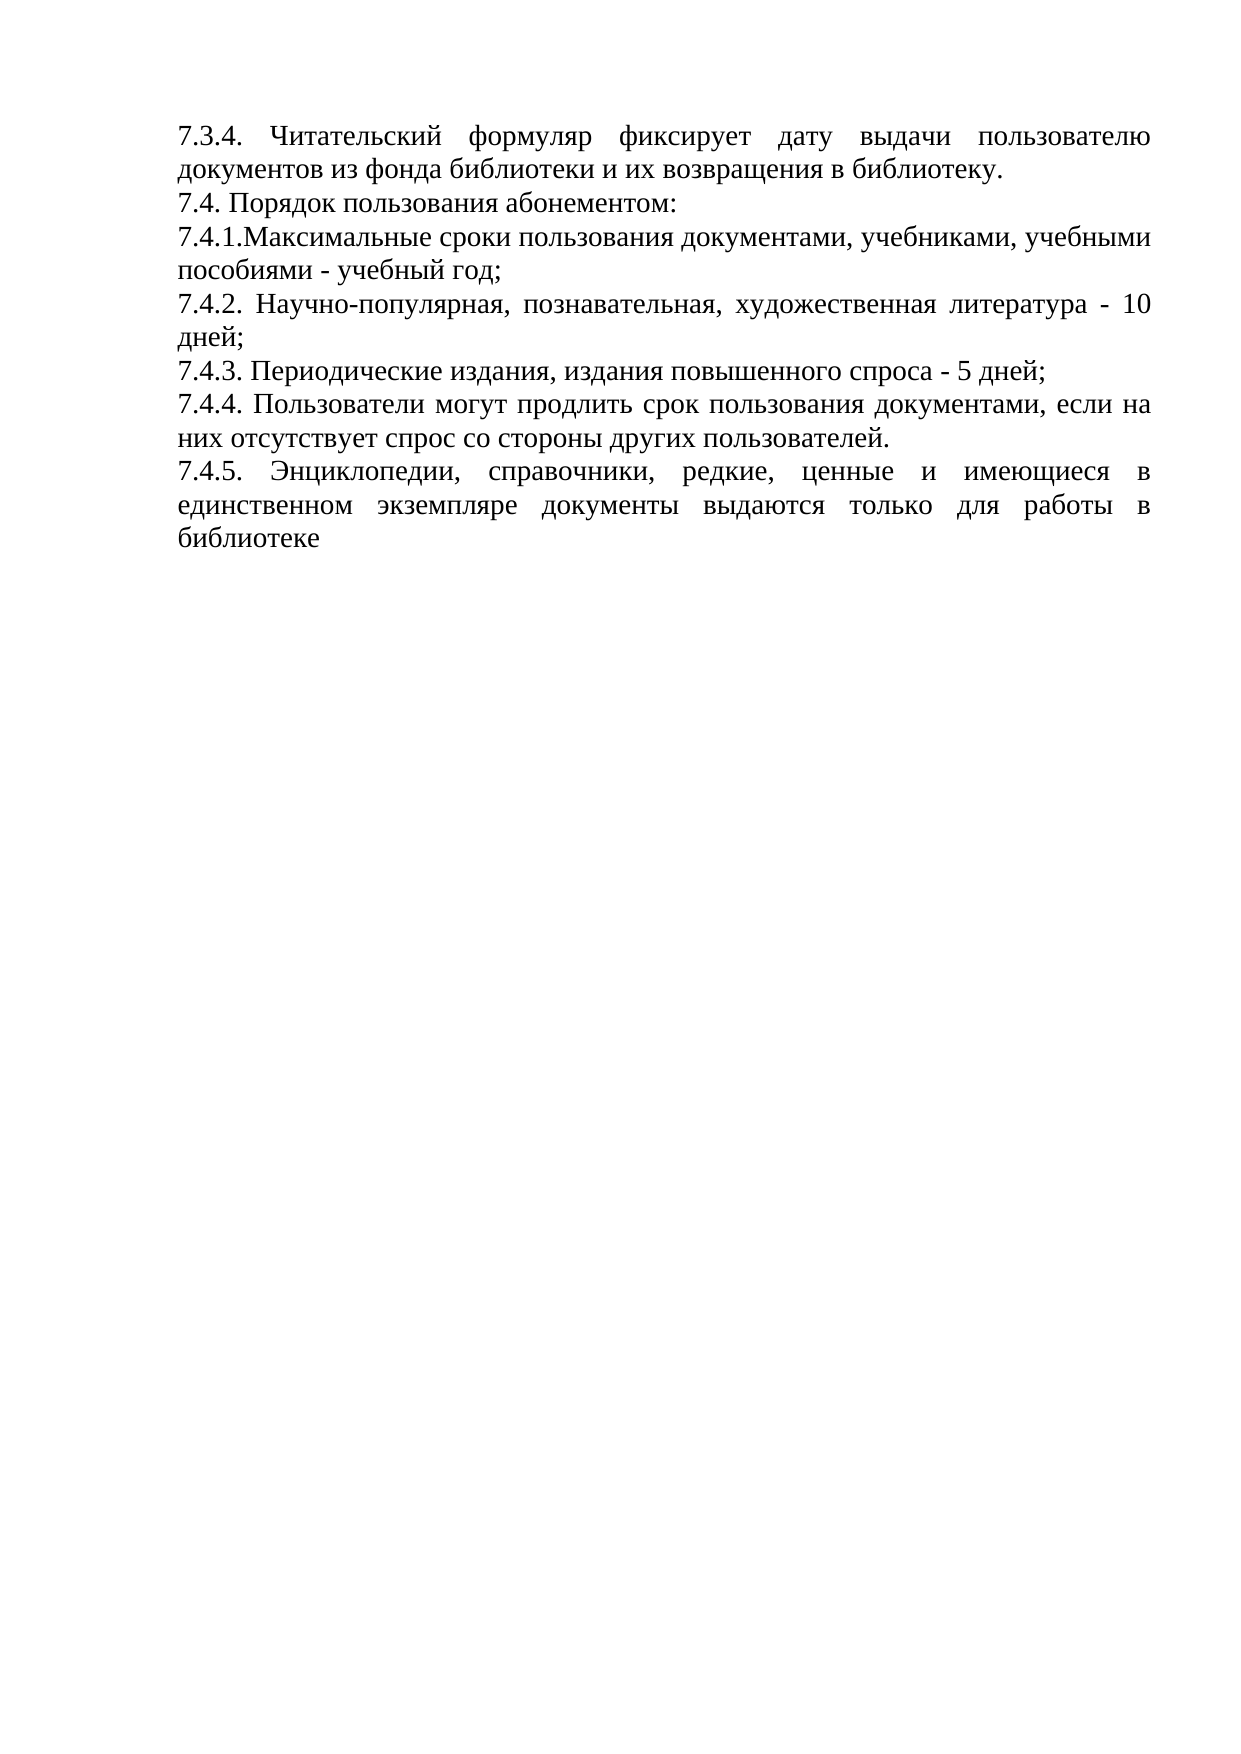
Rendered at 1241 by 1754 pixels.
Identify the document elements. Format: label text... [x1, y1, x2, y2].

text 7.4. Порядок пользования абонементом: [177, 185, 1152, 219]
text 7.4.2. Научно-популярная, познавательная, художественная литература - 10 дней; [177, 286, 1152, 353]
text 7.3.4. Читательский формуляр фиксирует дату выдачи пользователю документов из фонда библиотеки и их возвращения в библиотеку. [177, 118, 1152, 185]
text 7.4.4. Пользователи могут продлить срок пользования документами, если на них отсутствует спрос со стороны других пользователей. [177, 386, 1152, 453]
text 7.4.5. Энциклопедии, справочники, редкие, ценные и имеющиеся в единственном экземпляре документы выдаются только для работы в библиотеке [177, 453, 1152, 554]
text 7.4.1.Максимальные сроки пользования документами, учебниками, учебными пособиями - учебный год; [177, 219, 1152, 286]
text 7.4.3. Периодические издания, издания повышенного спроса - 5 дней; [177, 353, 1152, 386]
